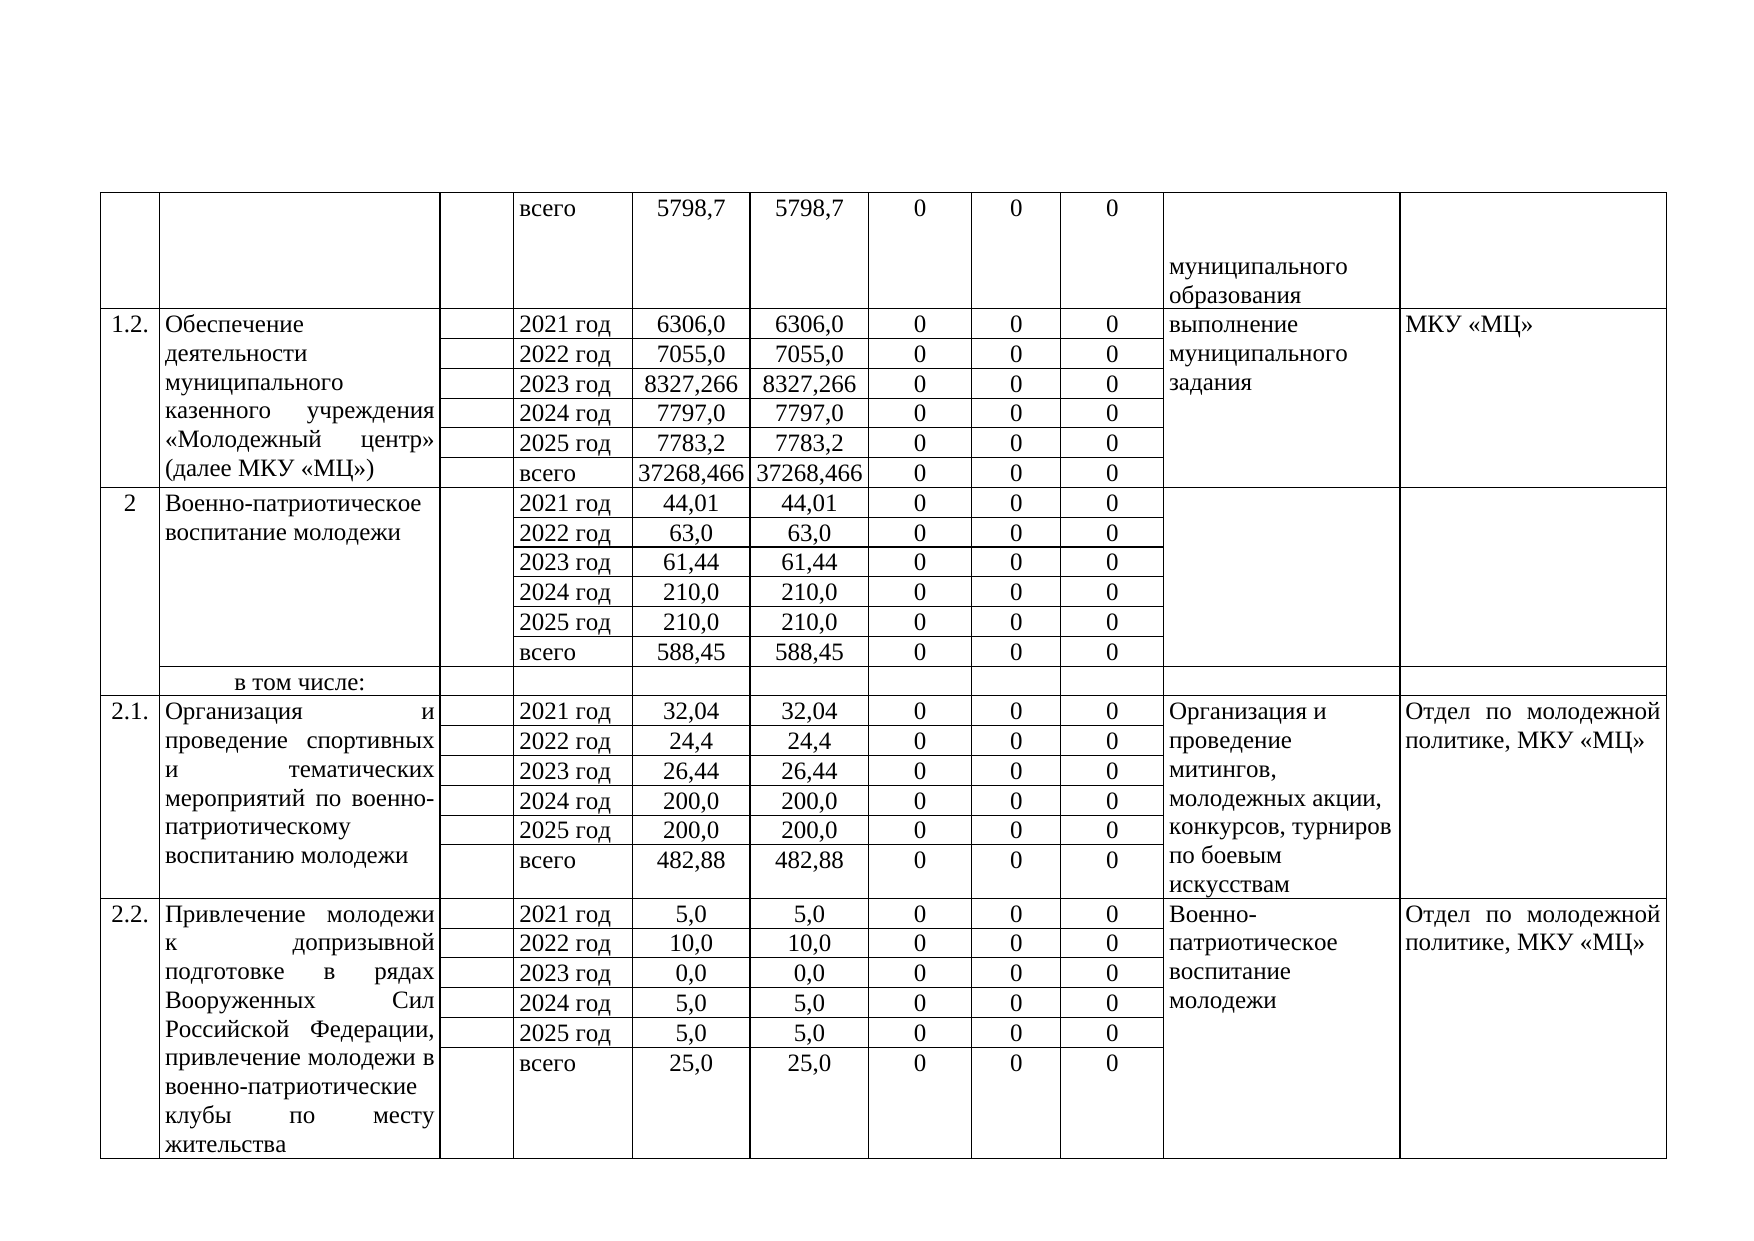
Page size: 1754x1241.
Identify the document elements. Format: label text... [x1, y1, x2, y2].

table_cell 482,88 [633, 845, 749, 898]
table_cell 7783,2 [633, 428, 749, 457]
table_cell 0 [1061, 726, 1163, 755]
table_cell 44,01 [633, 488, 749, 517]
table_cell 7797,0 [633, 399, 749, 427]
table_cell 0 [869, 577, 971, 606]
table_cell 588,45 [633, 637, 749, 666]
table_cell 8327,266 [633, 369, 749, 397]
table_cell 0 [972, 637, 1060, 666]
table_cell 0 [869, 899, 971, 927]
table_cell 200,0 [633, 786, 749, 814]
table_cell 0 [1061, 428, 1163, 457]
table_cell 0 [972, 399, 1060, 427]
table_cell 0 [1061, 339, 1163, 368]
table_cell 2.1. [101, 696, 159, 898]
table_cell [1401, 667, 1666, 695]
table_cell 210,0 [633, 577, 749, 606]
table_cell 0 [869, 1018, 971, 1047]
table_cell 0 [1061, 369, 1163, 397]
table_cell [441, 458, 513, 487]
table_cell [514, 667, 632, 695]
table_cell Военно-патриотическое воспитание молодежи [160, 488, 439, 666]
table_cell 2023 год [514, 548, 632, 576]
table_cell [441, 696, 513, 725]
table_cell 2023 год [514, 369, 632, 397]
table_cell [1164, 488, 1399, 666]
table_cell 0 [869, 369, 971, 397]
table_cell 0 [869, 845, 971, 898]
table_cell 2022 год [514, 339, 632, 368]
table_cell 0 [869, 399, 971, 427]
table_cell 482,88 [751, 845, 868, 898]
table_cell всего [514, 193, 632, 308]
table_cell 0 [869, 988, 971, 1017]
table_cell [441, 399, 513, 427]
table_cell 0 [972, 428, 1060, 457]
table_cell 6306,0 [751, 309, 868, 338]
table_cell 0 [869, 786, 971, 814]
table_cell 2021 год [514, 488, 632, 517]
table_cell 588,45 [751, 637, 868, 666]
table_cell 0 [1061, 845, 1163, 898]
table_cell 2024 год [514, 577, 632, 606]
table_cell [441, 786, 513, 814]
table_cell 26,44 [633, 756, 749, 785]
table_cell [441, 958, 513, 987]
table_cell 2025 год [514, 816, 632, 844]
table_cell 0 [972, 518, 1060, 546]
table_cell [441, 1048, 513, 1157]
table_cell 0,0 [751, 958, 868, 987]
table_cell 210,0 [751, 577, 868, 606]
table_cell 37268,466 [633, 458, 749, 487]
table_cell 63,0 [751, 518, 868, 546]
table_cell 0 [972, 193, 1060, 308]
table_cell 32,04 [751, 696, 868, 725]
table_cell 0 [972, 309, 1060, 338]
table_cell 24,4 [633, 726, 749, 755]
table_cell 0 [869, 637, 971, 666]
table_cell 0 [972, 958, 1060, 987]
table_cell Отдел по молодежной политике, МКУ «МЦ» [1401, 696, 1666, 898]
table_cell 0 [972, 607, 1060, 636]
table_cell 2022 год [514, 726, 632, 755]
table_cell 0 [972, 548, 1060, 576]
table_cell 5,0 [633, 899, 749, 927]
table_cell 200,0 [751, 786, 868, 814]
table_cell 0 [972, 458, 1060, 487]
table_cell 6306,0 [633, 309, 749, 338]
table_cell [441, 756, 513, 785]
table_cell [441, 667, 513, 695]
table_cell 0 [869, 339, 971, 368]
table_cell 0 [1061, 899, 1163, 927]
table_cell 1.2. [101, 309, 159, 487]
table_cell [633, 667, 749, 695]
table_cell 44,01 [751, 488, 868, 517]
table_cell 0 [972, 488, 1060, 517]
table_cell 0 [1061, 399, 1163, 427]
table_cell 0 [1061, 577, 1163, 606]
table_cell 0 [869, 458, 971, 487]
table_cell 61,44 [633, 548, 749, 576]
table_cell 0 [972, 1018, 1060, 1047]
table_cell всего [514, 845, 632, 898]
table_cell 2024 год [514, 399, 632, 427]
table_cell 0 [869, 929, 971, 957]
table_cell 5,0 [751, 988, 868, 1017]
table_cell [441, 988, 513, 1017]
table_cell 25,0 [751, 1048, 868, 1157]
table_cell [441, 369, 513, 397]
table_cell 0 [869, 696, 971, 725]
table_cell 0 [1061, 193, 1163, 308]
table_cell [1401, 899, 1666, 1157]
table_cell [441, 845, 513, 898]
table_cell 5,0 [633, 988, 749, 1017]
table_cell [1164, 667, 1399, 695]
table_cell 7055,0 [751, 339, 868, 368]
table_cell 7783,2 [751, 428, 868, 457]
table_cell всего [514, 458, 632, 487]
table_cell 0 [972, 899, 1060, 927]
table_cell 2025 год [514, 428, 632, 457]
table_cell 7055,0 [633, 339, 749, 368]
table_cell 10,0 [751, 929, 868, 957]
table_cell 8327,266 [751, 369, 868, 397]
table_cell [441, 193, 513, 308]
table_cell 0 [1061, 637, 1163, 666]
table_cell 2024 год [514, 786, 632, 814]
table_cell 10,0 [633, 929, 749, 957]
table_cell 0 [1061, 1018, 1163, 1047]
table_cell 0 [972, 816, 1060, 844]
table_cell 0 [1061, 816, 1163, 844]
table_cell Привлечение молодежи к допризывной подготовке в рядах Вооруженных Сил Российской Федерации, привлечение молодежи в военно-патриотические клубы по месту жительства [160, 899, 439, 1157]
table_cell [441, 899, 513, 927]
table_cell [441, 428, 513, 457]
table_cell [441, 816, 513, 844]
table_cell 0 [972, 726, 1060, 755]
table_cell Обеспечение деятельности муниципального казенного учреждения «Молодежный центр» (далее МКУ «МЦ») [160, 309, 439, 487]
table_cell [1061, 667, 1163, 695]
table_cell 24,4 [751, 726, 868, 755]
table_cell 0 [869, 548, 971, 576]
table_cell [869, 667, 971, 695]
table_cell Организация и проведение спортивных и тематических мероприятий по военно-патриотическому воспитанию молодежи [160, 696, 439, 898]
table_cell 2021 год [514, 309, 632, 338]
table_cell 0 [869, 488, 971, 517]
table_cell 2025 год [514, 1018, 632, 1047]
table_cell 5,0 [633, 1018, 749, 1047]
table_cell 0,0 [633, 958, 749, 987]
table_cell 0 [972, 339, 1060, 368]
table_cell 200,0 [633, 816, 749, 844]
table_cell 0 [1061, 548, 1163, 576]
table_cell 2 [101, 488, 159, 695]
table_cell 0 [869, 756, 971, 785]
table_cell 0 [869, 309, 971, 338]
table_cell 0 [972, 1048, 1060, 1157]
table_cell [972, 667, 1060, 695]
table_cell 37268,466 [751, 458, 868, 487]
table_cell 0 [972, 577, 1060, 606]
table_cell МКУ «МЦ» [1401, 309, 1666, 487]
table_cell всего [514, 637, 632, 666]
table_cell Организация и проведение митингов, молодежных акции, конкурсов, турниров по боевым искусствам [1164, 696, 1399, 898]
table_cell 0 [869, 726, 971, 755]
table_cell [1401, 488, 1666, 666]
table_cell 0 [1061, 607, 1163, 636]
table_cell 0 [1061, 696, 1163, 725]
table_cell 2021 год [514, 696, 632, 725]
table_cell 5798,7 [751, 193, 868, 308]
table_cell 0 [869, 1048, 971, 1157]
table_cell 210,0 [633, 607, 749, 636]
table_cell 2023 год [514, 756, 632, 785]
table_cell 0 [1061, 929, 1163, 957]
table_cell 210,0 [751, 607, 868, 636]
table_cell [441, 309, 513, 338]
table_cell 0 [869, 816, 971, 844]
table_cell 0 [1061, 518, 1163, 546]
table_cell 0 [1061, 488, 1163, 517]
table_cell 63,0 [633, 518, 749, 546]
table_cell 0 [1061, 458, 1163, 487]
table_cell 2025 год [514, 607, 632, 636]
table_cell 0 [972, 845, 1060, 898]
table_cell 26,44 [751, 756, 868, 785]
table_cell [441, 488, 513, 666]
table_cell [751, 667, 868, 695]
table_cell 0 [972, 696, 1060, 725]
table_cell 2024 год [514, 988, 632, 1017]
table_cell 5798,7 [633, 193, 749, 308]
table_cell [441, 929, 513, 957]
table_cell 2021 год [514, 899, 632, 927]
table_cell 2022 год [514, 929, 632, 957]
table_cell 61,44 [751, 548, 868, 576]
table_cell 0 [1061, 786, 1163, 814]
table_cell 0 [1061, 1048, 1163, 1157]
table_cell 0 [1061, 309, 1163, 338]
table_cell 2.2. [101, 899, 159, 1157]
table_cell 0 [869, 518, 971, 546]
table_cell 5,0 [751, 899, 868, 927]
table_cell 32,04 [633, 696, 749, 725]
table_cell 2023 год [514, 958, 632, 987]
table_cell выполнение муниципального задания [1164, 309, 1399, 487]
table_cell 0 [1061, 988, 1163, 1017]
table_cell 0 [972, 756, 1060, 785]
table_cell 5,0 [751, 1018, 868, 1047]
table_cell 0 [1061, 958, 1163, 987]
table_cell 0 [869, 607, 971, 636]
table_cell 2022 год [514, 518, 632, 546]
table_cell 0 [869, 958, 971, 987]
table_cell 0 [1061, 756, 1163, 785]
table_cell в том числе: [160, 667, 439, 695]
table_cell 25,0 [633, 1048, 749, 1157]
table_cell 0 [869, 193, 971, 308]
table_cell [441, 726, 513, 755]
table_cell 200,0 [751, 816, 868, 844]
table_cell [441, 339, 513, 368]
table_cell 0 [972, 988, 1060, 1017]
table_cell 0 [972, 929, 1060, 957]
table_cell всего [514, 1048, 632, 1157]
table_cell Военно-патриотическое воспитание молодежи [1164, 899, 1399, 1157]
table_cell 0 [972, 786, 1060, 814]
table_cell [441, 1018, 513, 1047]
table_cell 0 [869, 428, 971, 457]
table_cell 0 [972, 369, 1060, 397]
table_cell 7797,0 [751, 399, 868, 427]
